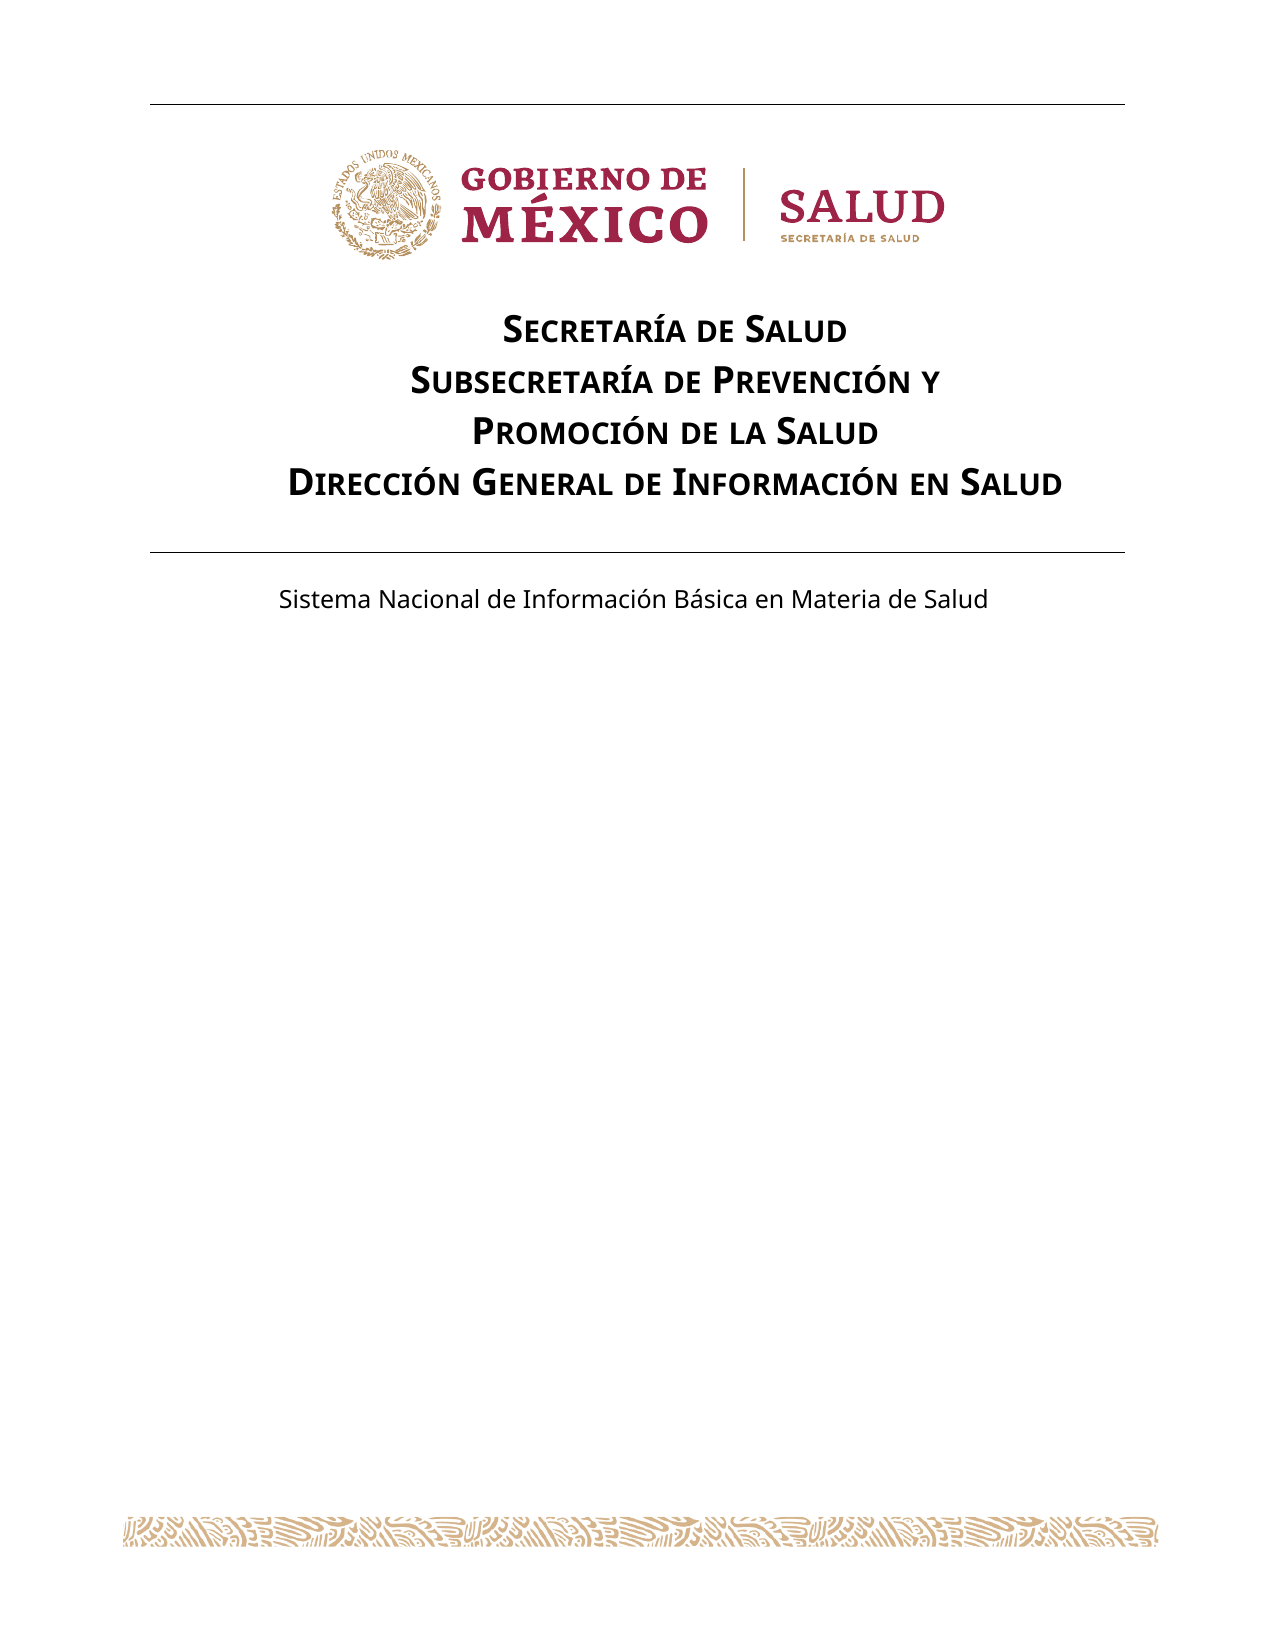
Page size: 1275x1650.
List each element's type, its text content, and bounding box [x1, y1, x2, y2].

text Sistema Nacional de Información Básica en Materia de Salud [150, 582, 1118, 616]
picture [4, 1500, 1275, 1635]
